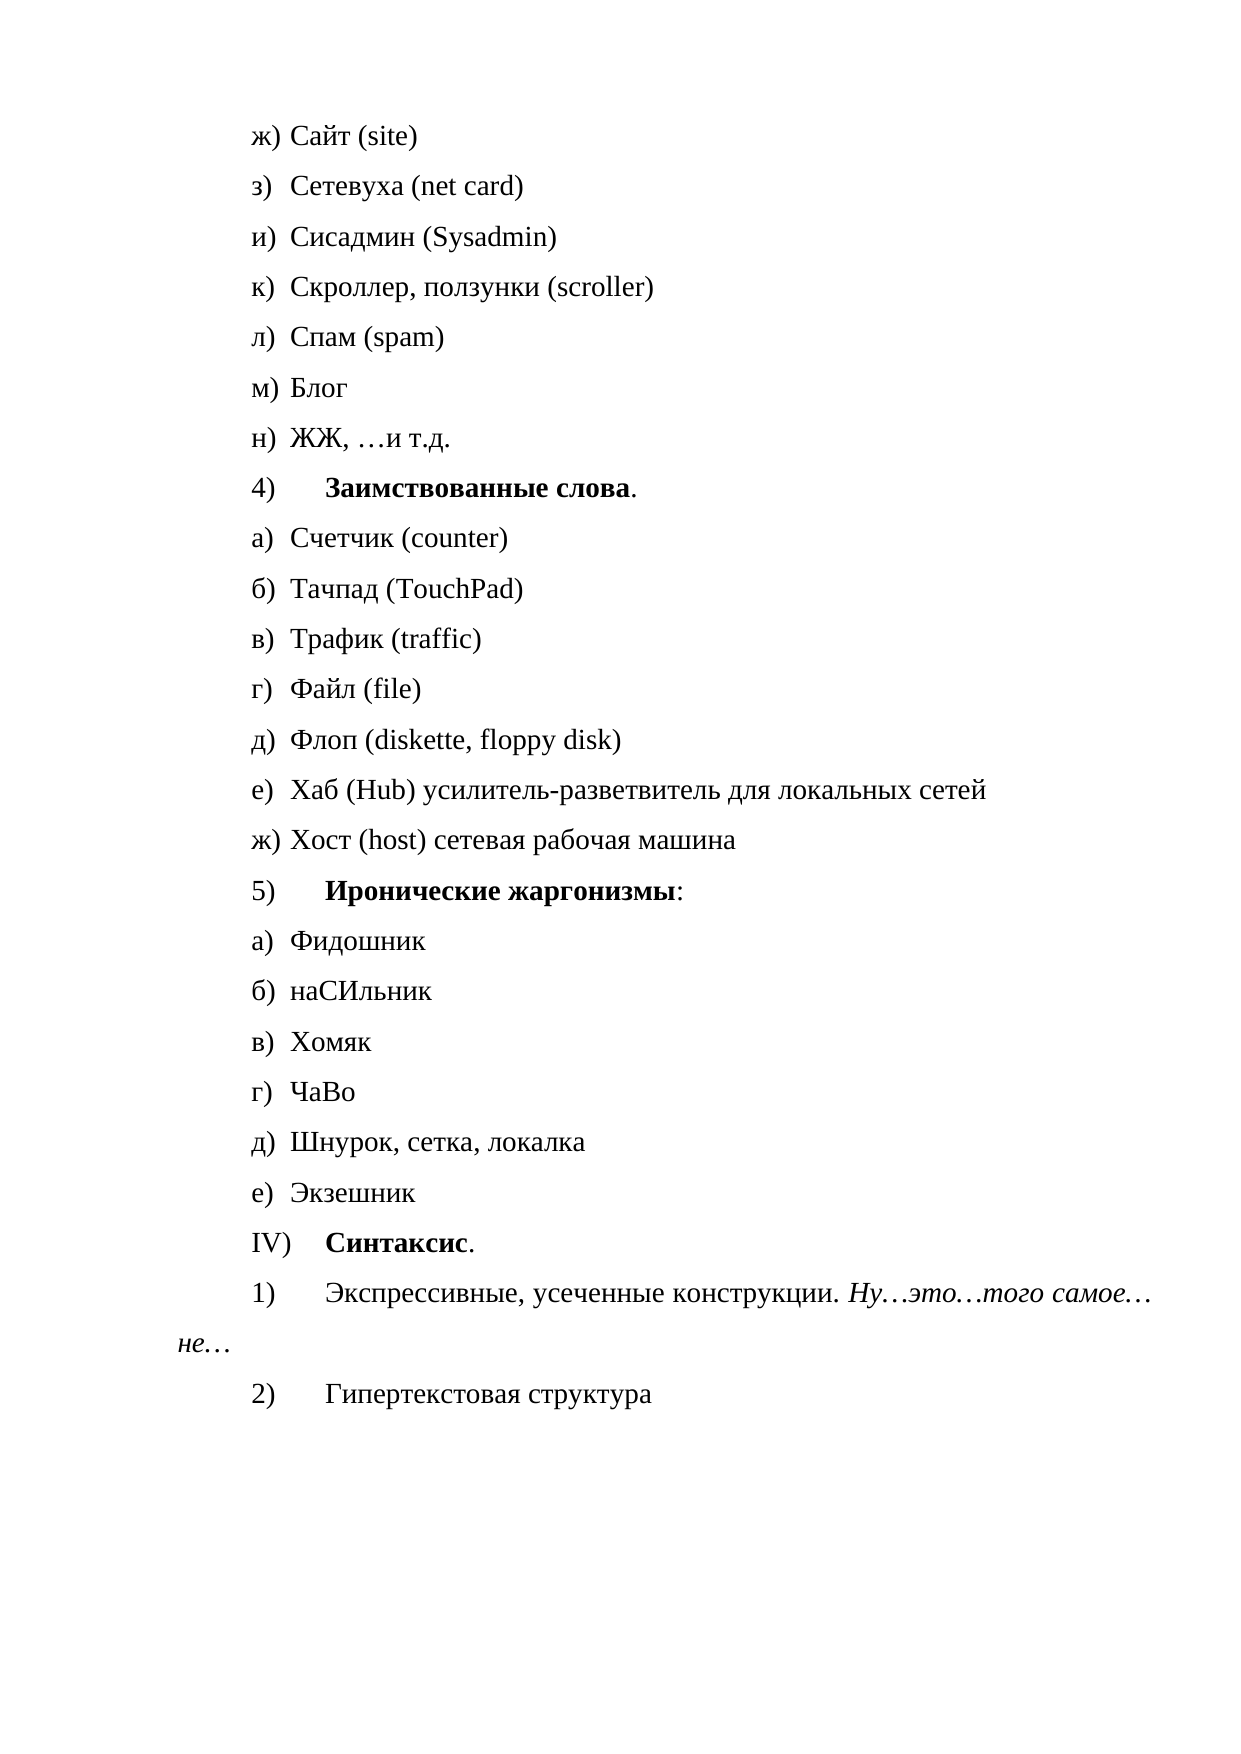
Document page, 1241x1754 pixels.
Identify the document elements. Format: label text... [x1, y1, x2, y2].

list Сисадмин (Sysadmin) [177, 219, 1152, 252]
list Тачпад (TouchPad) [177, 571, 1152, 604]
list Иронические жаргонизмы: [177, 873, 1152, 906]
list Хаб (Hub) усилитель-разветвитель для локальных сетей [177, 772, 1152, 806]
list Хост (host) сетевая рабочая машина [177, 822, 1152, 856]
list Синтаксис. [177, 1225, 1152, 1258]
list Гипертекстовая структура [177, 1376, 1152, 1409]
list Экзешник [177, 1175, 1152, 1208]
list Заимствованные слова. [177, 470, 1152, 504]
list Сетевуха (net card) [177, 168, 1152, 202]
list наСИльник [177, 973, 1152, 1007]
list Скроллер, ползунки (scroller) [177, 269, 1152, 303]
list Трафик (traffic) [177, 621, 1152, 655]
list Сайт (site) [177, 118, 1152, 152]
list Файл (file) [177, 672, 1152, 705]
list Фидошник [177, 923, 1152, 957]
list Экспрессивные, усеченные конструкции. Ну…это…того самое…не… [177, 1275, 1152, 1359]
list ЧаВо [177, 1074, 1152, 1108]
list ЖЖ, …и т.д. [177, 420, 1152, 453]
list Хомяк [177, 1024, 1152, 1057]
list Спам (spam) [177, 319, 1152, 353]
list Счетчик (counter) [177, 521, 1152, 554]
list Шнурок, сетка, локалка [177, 1124, 1152, 1158]
list Блог [177, 370, 1152, 403]
list Флоп (diskette, floppy disk) [177, 722, 1152, 755]
